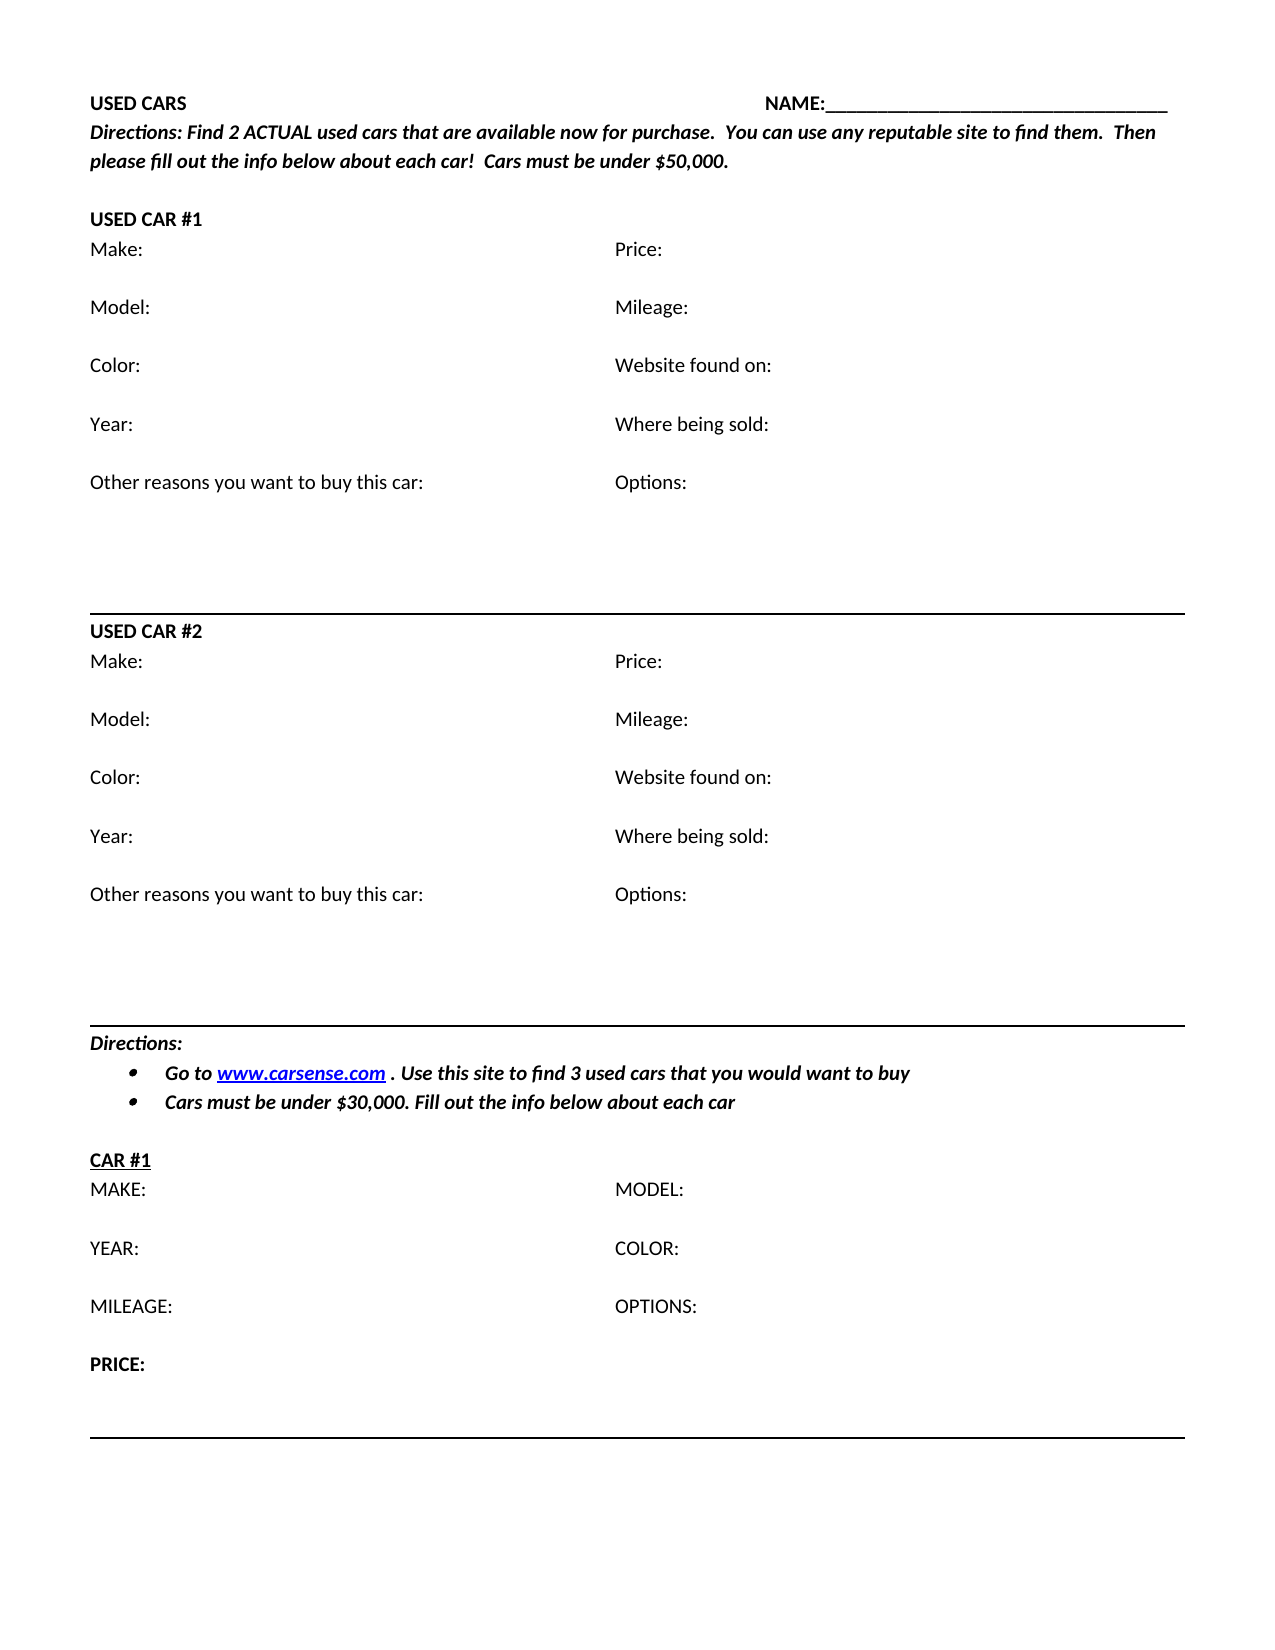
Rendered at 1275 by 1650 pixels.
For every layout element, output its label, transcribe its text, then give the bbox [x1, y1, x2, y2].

list Go to www.carsense.com . Use this site to find 3 used cars that you would want to buy [127, 1060, 1185, 1085]
text Year: Where being sold: [90, 411, 1185, 436]
list Cars must be under $30,000. Fill out the info below about each car [127, 1089, 1185, 1114]
text USED CARS NAME:_________________________________ [90, 90, 1185, 115]
text YEAR: COLOR: [90, 1235, 1185, 1260]
text MAKE: MODEL: [90, 1176, 1185, 1202]
text Make: Price: [90, 648, 1185, 673]
text Directions: Find 2 ACTUAL used cars that are available now for purchase. You can use any reputable site to find them. Then please fill out the info below about each car! Cars must be under $50,000. [90, 119, 1185, 174]
text Color: Website found on: [90, 764, 1185, 790]
text Make: Price: [90, 236, 1185, 261]
text Other reasons you want to buy this car: Options: [90, 881, 1185, 907]
text Directions: [90, 1031, 1185, 1056]
text MILEAGE: OPTIONS: [90, 1293, 1185, 1318]
text Model: Mileage: [90, 294, 1185, 319]
text CAR #1 [90, 1147, 1185, 1173]
text PRICE: [90, 1351, 1185, 1377]
text Color: Website found on: [90, 352, 1185, 378]
text Year: Where being sold: [90, 823, 1185, 848]
text Model: Mileage: [90, 706, 1185, 732]
text Other reasons you want to buy this car: Options: [90, 469, 1185, 494]
text USED CAR #2 [90, 619, 1185, 644]
text USED CAR #1 [90, 207, 1185, 232]
